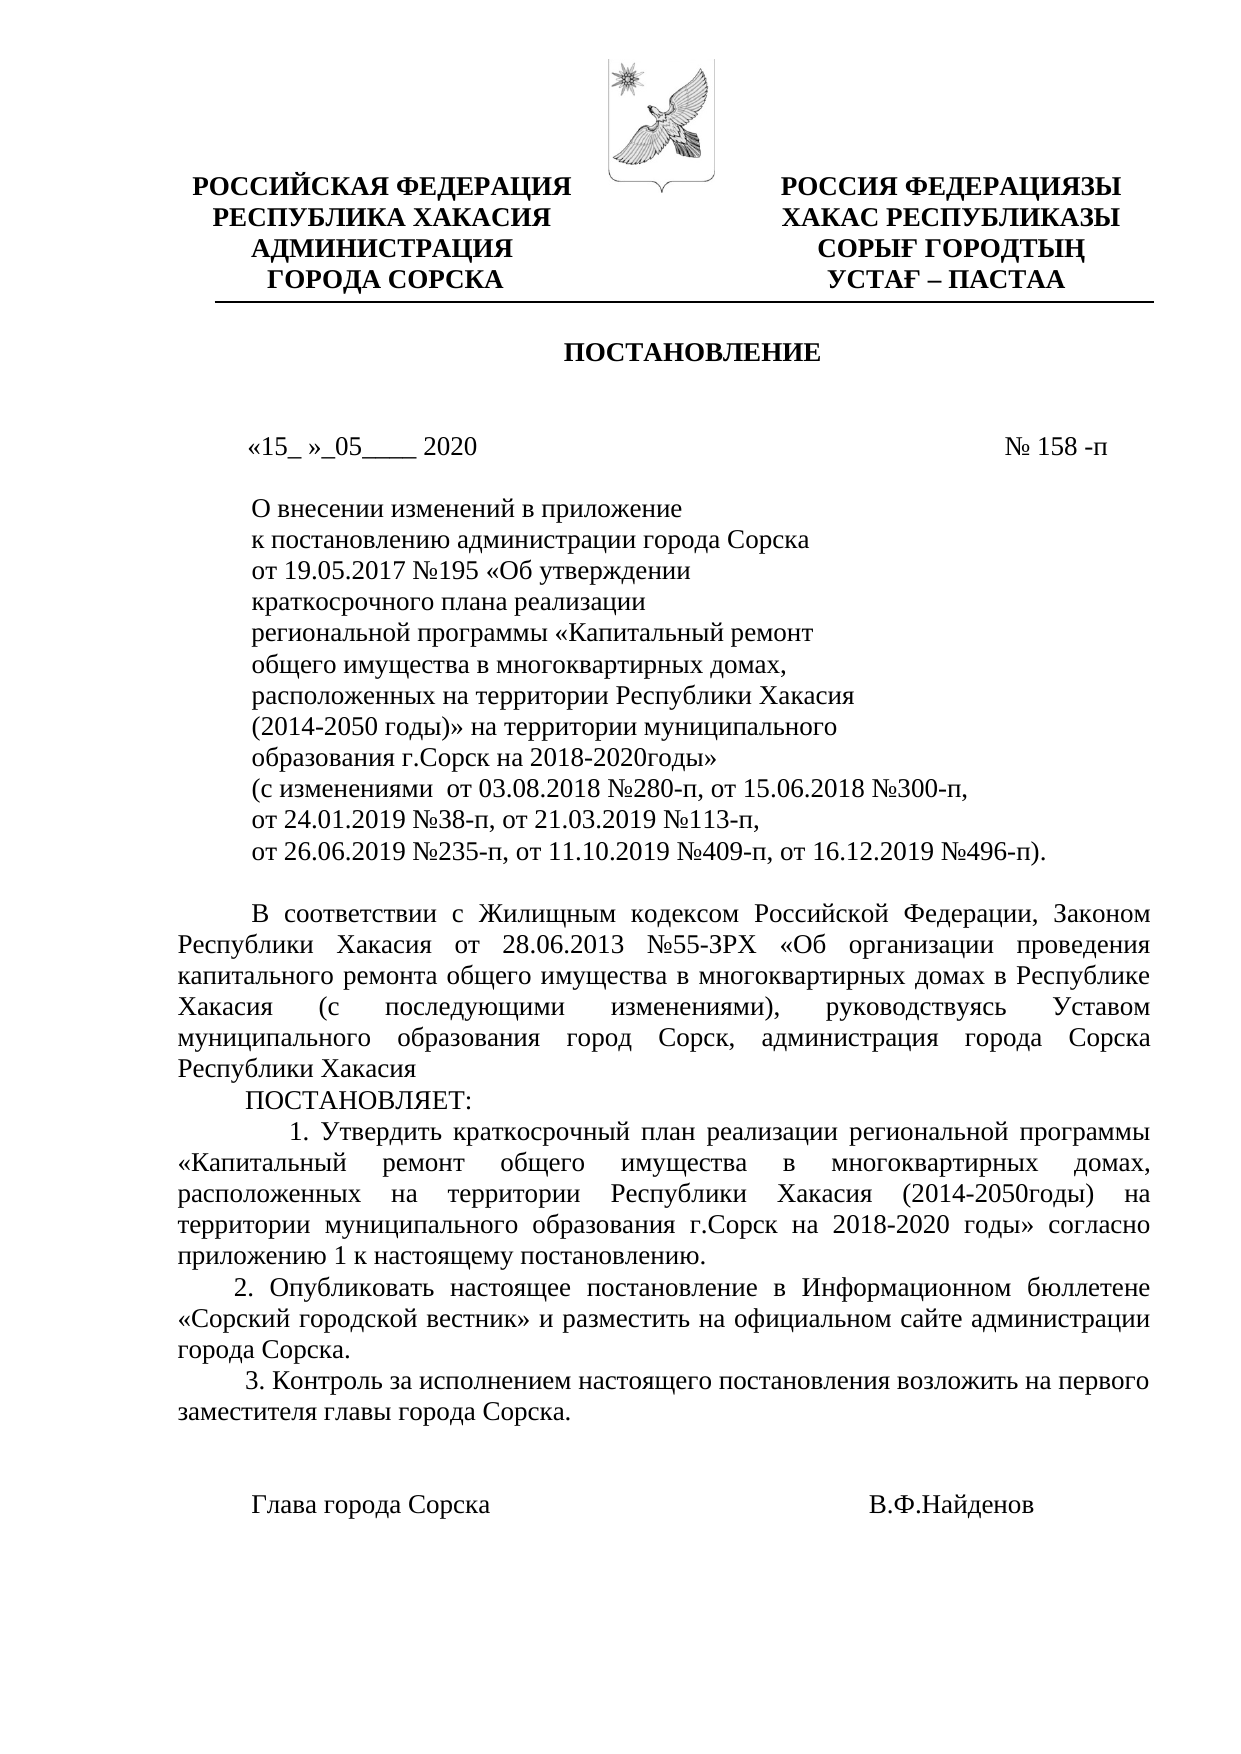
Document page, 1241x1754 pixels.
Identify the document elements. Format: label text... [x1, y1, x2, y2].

text В соответствии с Жилищным кодексом Российской Федерации, Законом Республики Хакасия от 28.06.2013 №55-ЗРХ «Об организации проведения капитального ремонта общего имущества в многоквартирных домах в Республике Хакасия (с последующими изменениями), руководствуясь Уставом муниципального образования город Сорск, администрация города Сорска Республики Хакасия [177, 897, 1152, 1084]
text общего имущества в многоквартирных домах, [177, 648, 1152, 679]
text Глава города Сорска В.Ф.Найденов [177, 1489, 1152, 1520]
text от 24.01.2019 №38-п, от 21.03.2019 №113-п, [177, 803, 1152, 834]
text «15_ »_05____ 2020 № 158 -п [233, 430, 1152, 461]
picture [608, 59, 715, 193]
text расположенных на территории Республики Хакасия [177, 679, 1152, 710]
text краткосрочного плана реализации [177, 585, 1152, 617]
text (с изменениями от 03.08.2018 №280-п, от 15.06.2018 №300-п, [177, 772, 1152, 803]
text к постановлению администрации города Сорска [177, 523, 1152, 554]
text образования г.Сорск на 2018-2020годы» [177, 741, 1152, 772]
text 1. Утвердить краткосрочный план реализации региональной программы «Капитальный ремонт общего имущества в многоквартирных домах, расположенных на территории Республики Хакасия (2014-2050годы) на территории муниципального образования г.Сорск на 2018-2020 годы» согласно приложению 1 к настоящему постановлению. [177, 1115, 1152, 1271]
text 2. Опубликовать настоящее постановление в Информационном бюллетене «Сорский городской вестник» и разместить на официальном сайте администрации города Сорска. [177, 1271, 1152, 1364]
text ПОСТАНОВЛЕНИЕ [233, 336, 1152, 367]
text от 26.06.2019 №235-п, от 11.10.2019 №409-п, от 16.12.2019 №496-п). [177, 834, 1152, 866]
text региональной программы «Капитальный ремонт [177, 617, 1152, 648]
text О внесении изменений в приложение [177, 492, 1152, 523]
text от 19.05.2017 №195 «Об утверждении [177, 554, 1152, 585]
text (2014-2050 годы)» на территории муниципального [177, 710, 1152, 741]
text 3. Контроль за исполнением настоящего постановления возложить на первого заместителя главы города Сорска. [177, 1364, 1152, 1426]
text ПОСТАНОВЛЯЕТ: [177, 1084, 1152, 1115]
